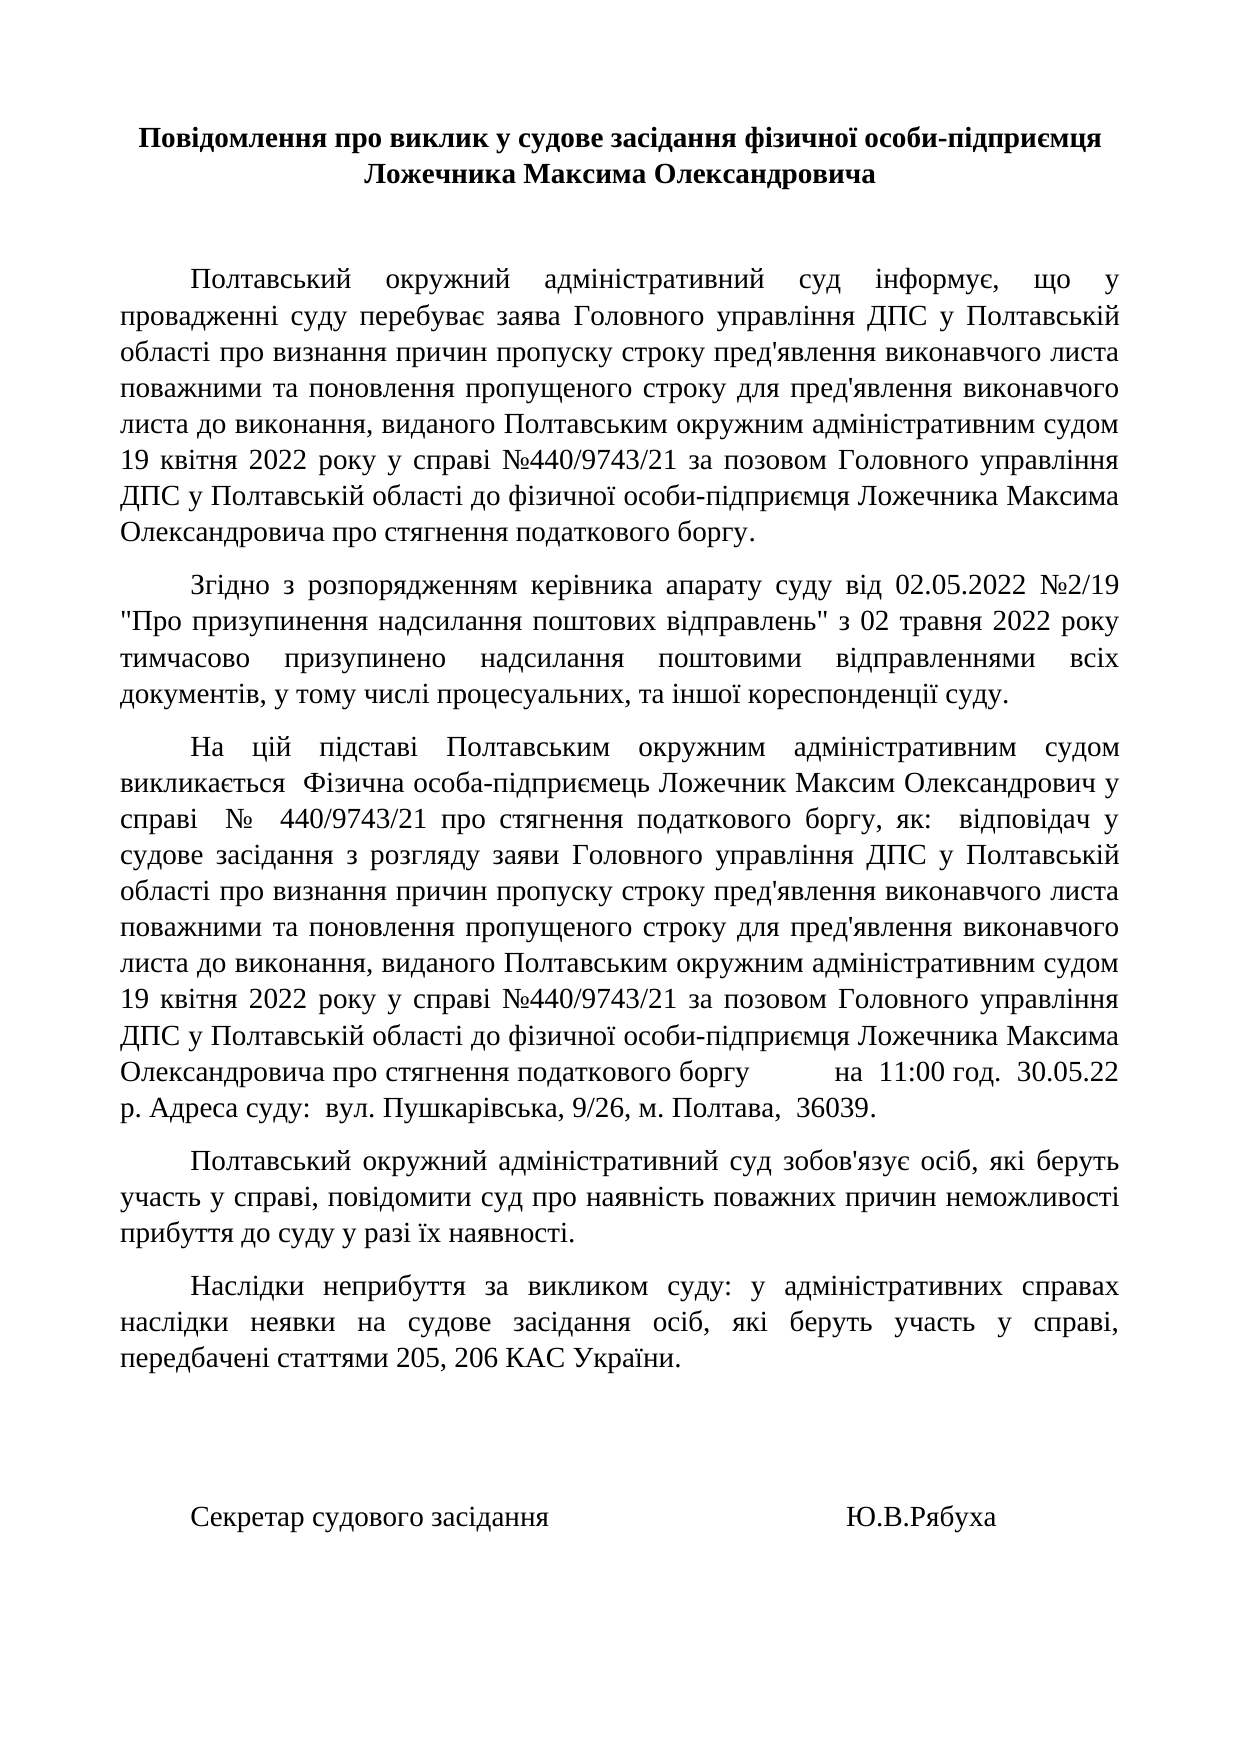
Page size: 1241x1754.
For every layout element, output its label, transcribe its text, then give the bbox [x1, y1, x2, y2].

text Наслідки неприбуття за викликом суду: у адміністративних справах наслідки неявки на судове засідання осіб, які беруть участь у справі, передбачені статтями 205, 206 КАС України. [120, 1268, 1120, 1374]
text На цій підставі Полтавським окружним адміністративним судом викликається Фізична особа-підприємець Ложечник Максим Олександрович у справі № 440/9743/21 про стягнення податкового боргу, як: відповідач у судове засідання з розгляду заяви Головного управління ДПС у Полтавській області про визнання причин пропуску строку пред'явлення виконавчого листа поважними та поновлення пропущеного строку для пред'явлення виконавчого листа до виконання, виданого Полтавським окружним адміністративним судом 19 квітня 2022 року у справі №440/9743/21 за позовом Головного управління ДПС у Полтавській області до фізичної особи-підприємця Ложечника Максима Олександровича про стягнення податкового боргу на 11:00 год. 30.05.22 р. Адреса суду: вул. Пушкарівська, 9/26, м. Полтава, 36039. [120, 729, 1120, 1124]
text Полтавський окружний адміністративний суд інформує, що у провадженні суду перебуває заява Головного управління ДПС у Полтавській області про визнання причин пропуску строку пред'явлення виконавчого листа поважними та поновлення пропущеного строку для пред'явлення виконавчого листа до виконання, виданого Полтавським окружним адміністративним судом 19 квітня 2022 року у справі №440/9743/21 за позовом Головного управління ДПС у Полтавській області до фізичної особи-підприємця Ложечника Максима Олександровича про стягнення податкового боргу. [120, 262, 1120, 548]
text Секретар судового засідання Ю.В.Рябуха [120, 1499, 1120, 1532]
text Полтавський окружний адміністративний суд зобов'язує осіб, які беруть участь у справі, повідомити суд про наявність поважних причин неможливості прибуття до суду у разі їх наявності. [120, 1143, 1120, 1249]
text Повідомлення про виклик у судове засідання фізичної особи-підприємця Ложечника Максима Олександровича [120, 120, 1120, 189]
text Згідно з розпорядженням керівника апарату суду від 02.05.2022 №2/19 "Про призупинення надсилання поштових відправлень" з 02 травня 2022 року тимчасово призупинено надсилання поштовими відправленнями всіх документів, у тому числі процесуальних, та іншої кореспонденції суду. [120, 567, 1120, 709]
